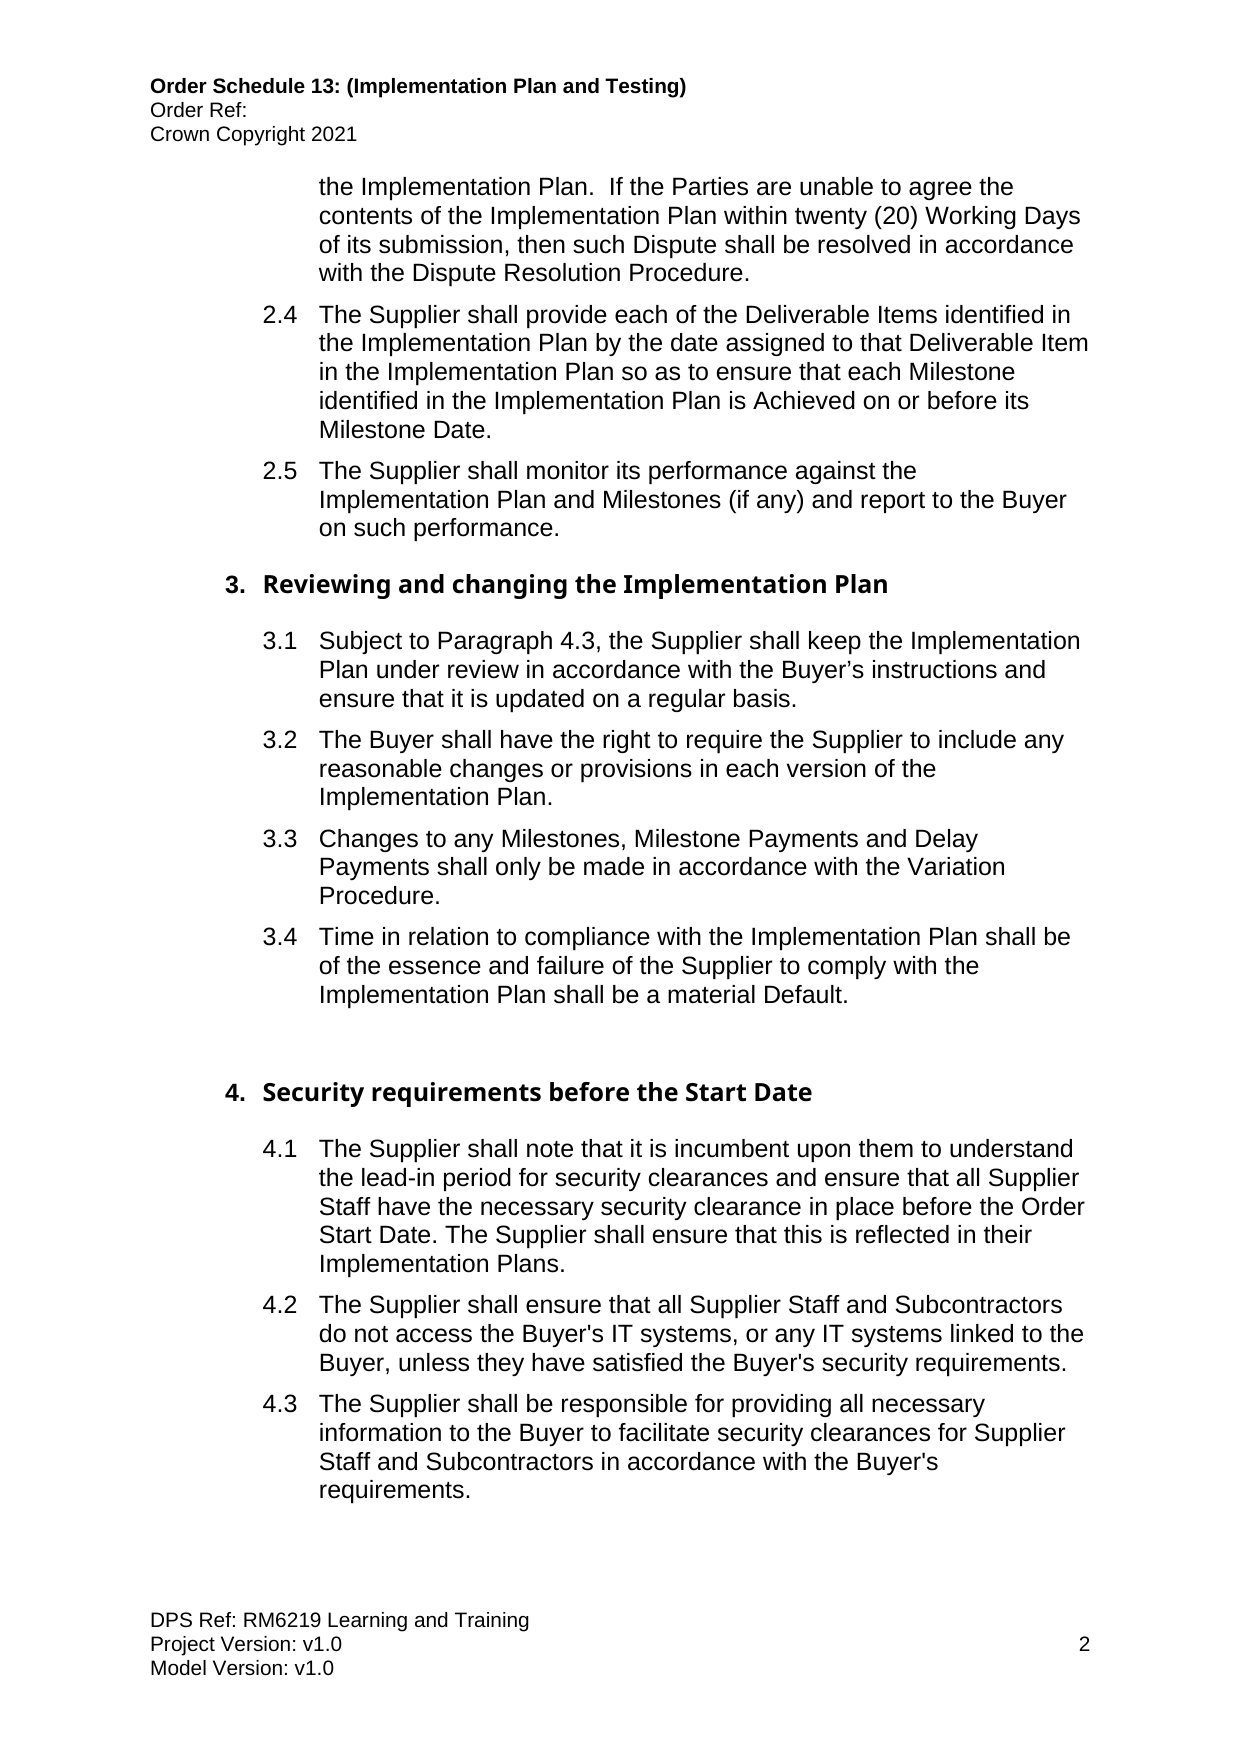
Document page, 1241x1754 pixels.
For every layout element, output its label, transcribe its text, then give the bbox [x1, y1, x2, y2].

list Time in relation to compliance with the Implementation Plan shall be of the essence and failure of the Supplier to comply with the Implementation Plan shall be a material Default. [262, 922, 1090, 1009]
list Changes to any Milestones, Milestone Payments and Delay Payments shall only be made in accordance with the Variation Procedure. [262, 824, 1090, 910]
list Reviewing and changing the Implementation Plan [225, 567, 1090, 601]
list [262, 172, 1090, 287]
list The Supplier shall ensure that all Supplier Staff and Subcontractors do not access the Buyer's IT systems, or any IT systems linked to the Buyer, unless they have satisfied the Buyer's security requirements. [262, 1290, 1090, 1376]
list The Supplier shall note that it is incumbent upon them to understand the lead-in period for security clearances and ensure that all Supplier Staff have the necessary security clearance in place before the Order Start Date. The Supplier shall ensure that this is reflected in their Implementation Plans. [262, 1134, 1090, 1278]
list The Buyer shall have the right to require the Supplier to include any reasonable changes or provisions in each version of the Implementation Plan. [262, 725, 1090, 811]
list The Supplier shall monitor its performance against the Implementation Plan and Milestones (if any) and report to the Buyer on such performance. [262, 456, 1090, 542]
list The Supplier shall be responsible for providing all necessary information to the Buyer to facilitate security clearances for Supplier Staff and Subcontractors in accordance with the Buyer's requirements. [262, 1389, 1090, 1504]
list Security requirements before the Start Date [225, 1075, 1090, 1109]
list Subject to Paragraph 4.3, the Supplier shall keep the Implementation Plan under review in accordance with the Buyer’s instructions and ensure that it is updated on a regular basis. [262, 626, 1090, 712]
list The Supplier shall provide each of the Deliverable Items identified in the Implementation Plan by the date assigned to that Deliverable Item in the Implementation Plan so as to ensure that each Milestone identified in the Implementation Plan is Achieved on or before its Milestone Date. [262, 299, 1090, 443]
